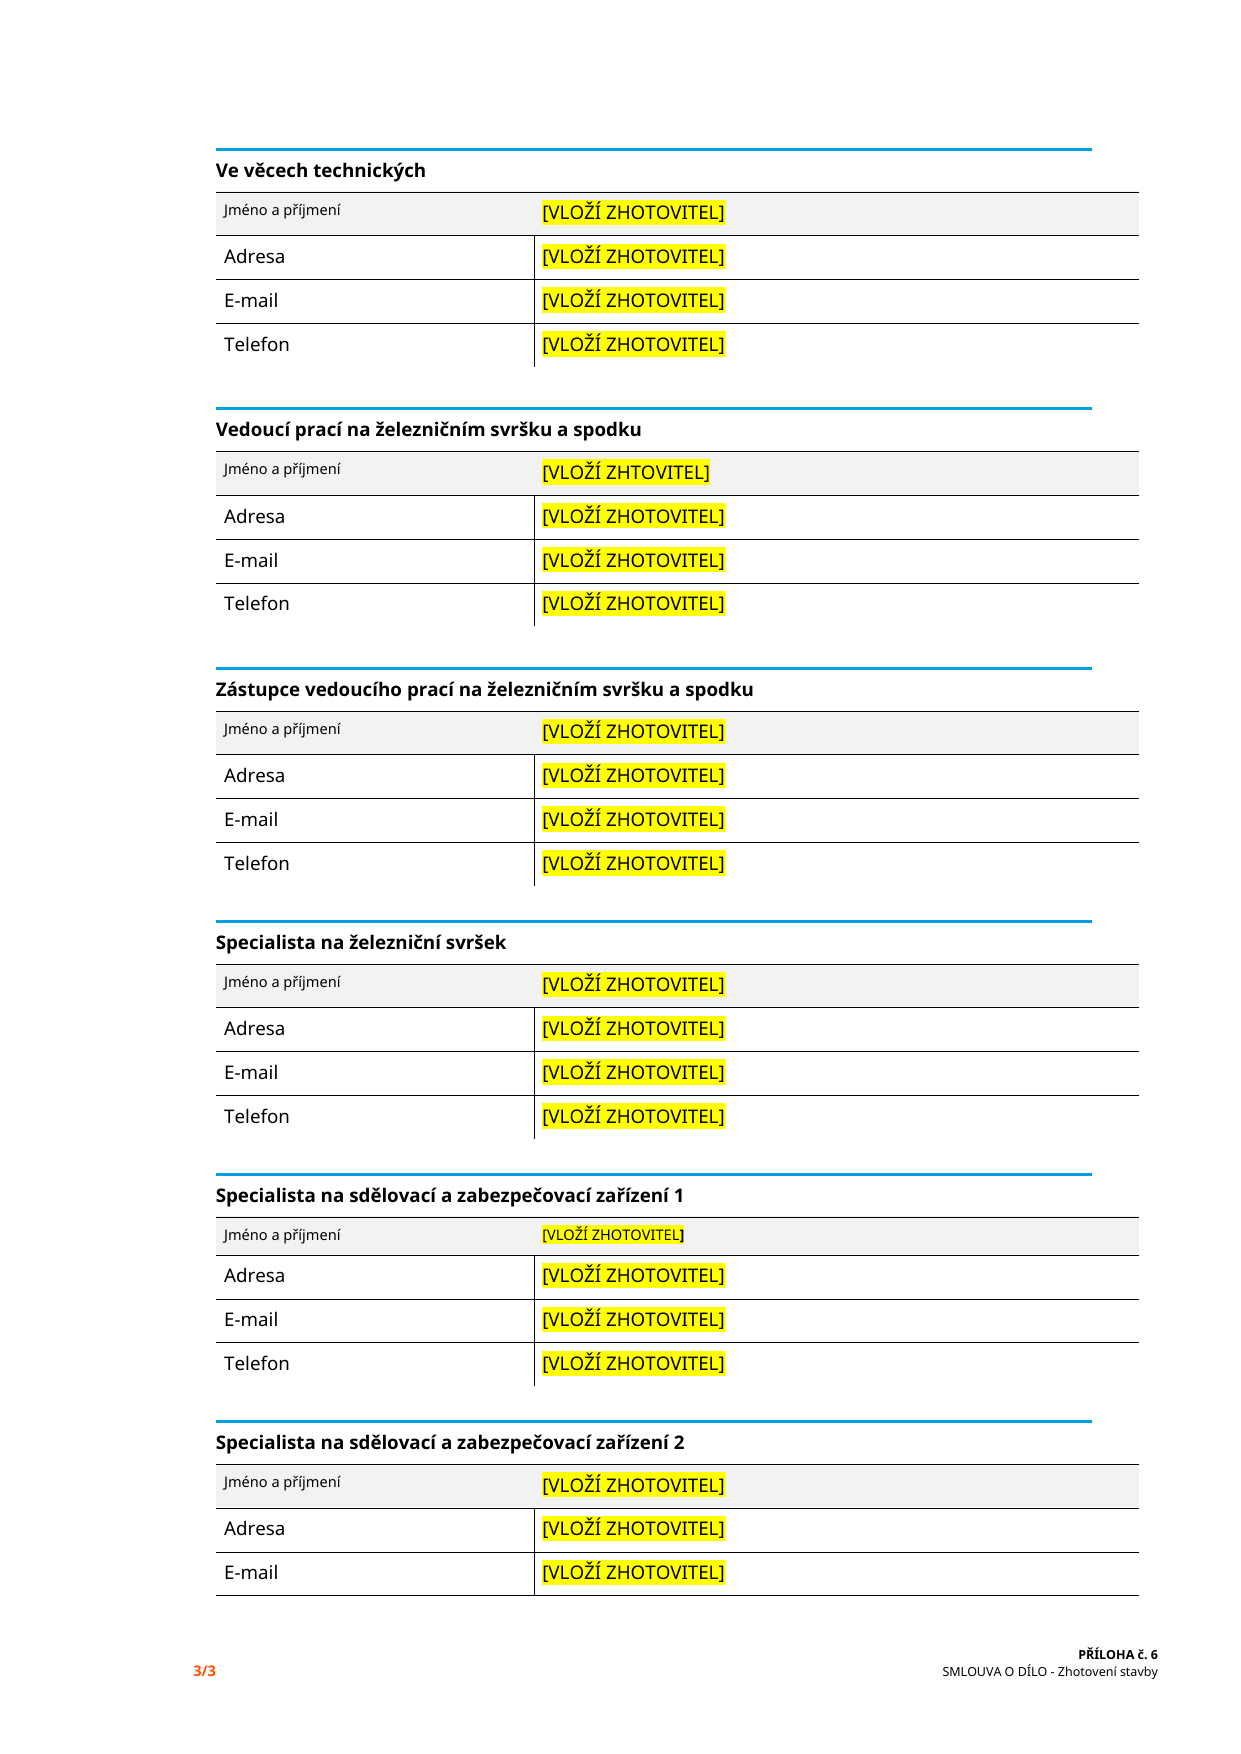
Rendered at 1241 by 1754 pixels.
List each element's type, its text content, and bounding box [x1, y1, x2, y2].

table_cell [VLOŽÍ ZHOTOVITEL] [535, 584, 1139, 626]
text Specialista na sdělovací a zabezpečovací zařízení 1 [216, 1176, 1092, 1208]
table_cell [VLOŽÍ ZHOTOVITEL] [535, 540, 1139, 582]
table_cell E-mail [216, 1052, 534, 1095]
table_cell E-mail [216, 1553, 534, 1595]
text Specialista na železniční svršek [216, 923, 1092, 955]
table_cell E-mail [216, 799, 534, 842]
text Vedoucí prací na železničním svršku a spodku [216, 410, 1092, 442]
table_cell [VLOŽÍ ZHOTOVITEL] [535, 799, 1139, 842]
table_cell Adresa [216, 1256, 534, 1298]
table_header [VLOŽÍ ZHOTOVITEL] [534, 1218, 1139, 1254]
table_cell [VLOŽÍ ZHOTOVITEL] [535, 1008, 1139, 1051]
table_cell [VLOŽÍ ZHOTOVITEL] [535, 1509, 1139, 1551]
table_header [VLOŽÍ ZHOTOVITEL] [534, 1465, 1139, 1507]
table_cell Adresa [216, 1008, 534, 1051]
text Zástupce vedoucího prací na železničním svršku a spodku [216, 670, 1092, 702]
table_header [VLOŽÍ ZHOTOVITEL] [534, 193, 1139, 235]
table_cell [VLOŽÍ ZHOTOVITEL] [535, 280, 1139, 323]
table_header Jméno a příjmení [216, 193, 534, 235]
table_cell [VLOŽÍ ZHOTOVITEL] [535, 496, 1139, 539]
table_header Jméno a příjmení [216, 1465, 534, 1507]
text Ve věcech technických [216, 151, 1092, 183]
table_header Jméno a příjmení [216, 452, 534, 495]
table_cell [VLOŽÍ ZHOTOVITEL] [535, 1096, 1139, 1139]
table_cell [VLOŽÍ ZHOTOVITEL] [535, 1553, 1139, 1595]
table_header [VLOŽÍ ZHOTOVITEL] [534, 712, 1139, 754]
table_cell Adresa [216, 755, 534, 798]
text Specialista na sdělovací a zabezpečovací zařízení 2 [216, 1423, 1092, 1455]
table_cell Telefon [216, 324, 534, 367]
table_cell [VLOŽÍ ZHOTOVITEL] [535, 1256, 1139, 1298]
table_cell E-mail [216, 1300, 534, 1342]
table_cell Telefon [216, 584, 534, 626]
table_cell Adresa [216, 1509, 534, 1551]
table_cell [VLOŽÍ ZHOTOVITEL] [535, 1052, 1139, 1095]
table_header Jméno a příjmení [216, 965, 534, 1007]
table_cell [VLOŽÍ ZHOTOVITEL] [535, 755, 1139, 798]
table_cell Telefon [216, 1343, 534, 1386]
table_cell [VLOŽÍ ZHOTOVITEL] [535, 1343, 1139, 1386]
table_cell [VLOŽÍ ZHOTOVITEL] [535, 1300, 1139, 1342]
table_header Jméno a příjmení [216, 1218, 534, 1254]
table_cell E-mail [216, 540, 534, 582]
table_header Jméno a příjmení [216, 712, 534, 754]
table_cell Telefon [216, 1096, 534, 1139]
table_header [VLOŽÍ ZHOTOVITEL] [534, 965, 1139, 1007]
table_cell Adresa [216, 236, 534, 279]
table_header [VLOŽÍ ZHTOVITEL] [534, 452, 1139, 495]
table_cell [VLOŽÍ ZHOTOVITEL] [535, 236, 1139, 279]
table_cell [VLOŽÍ ZHOTOVITEL] [535, 324, 1139, 367]
table_cell E-mail [216, 280, 534, 323]
table_cell Telefon [216, 843, 534, 886]
table_cell [VLOŽÍ ZHOTOVITEL] [535, 843, 1139, 886]
table_cell Adresa [216, 496, 534, 539]
